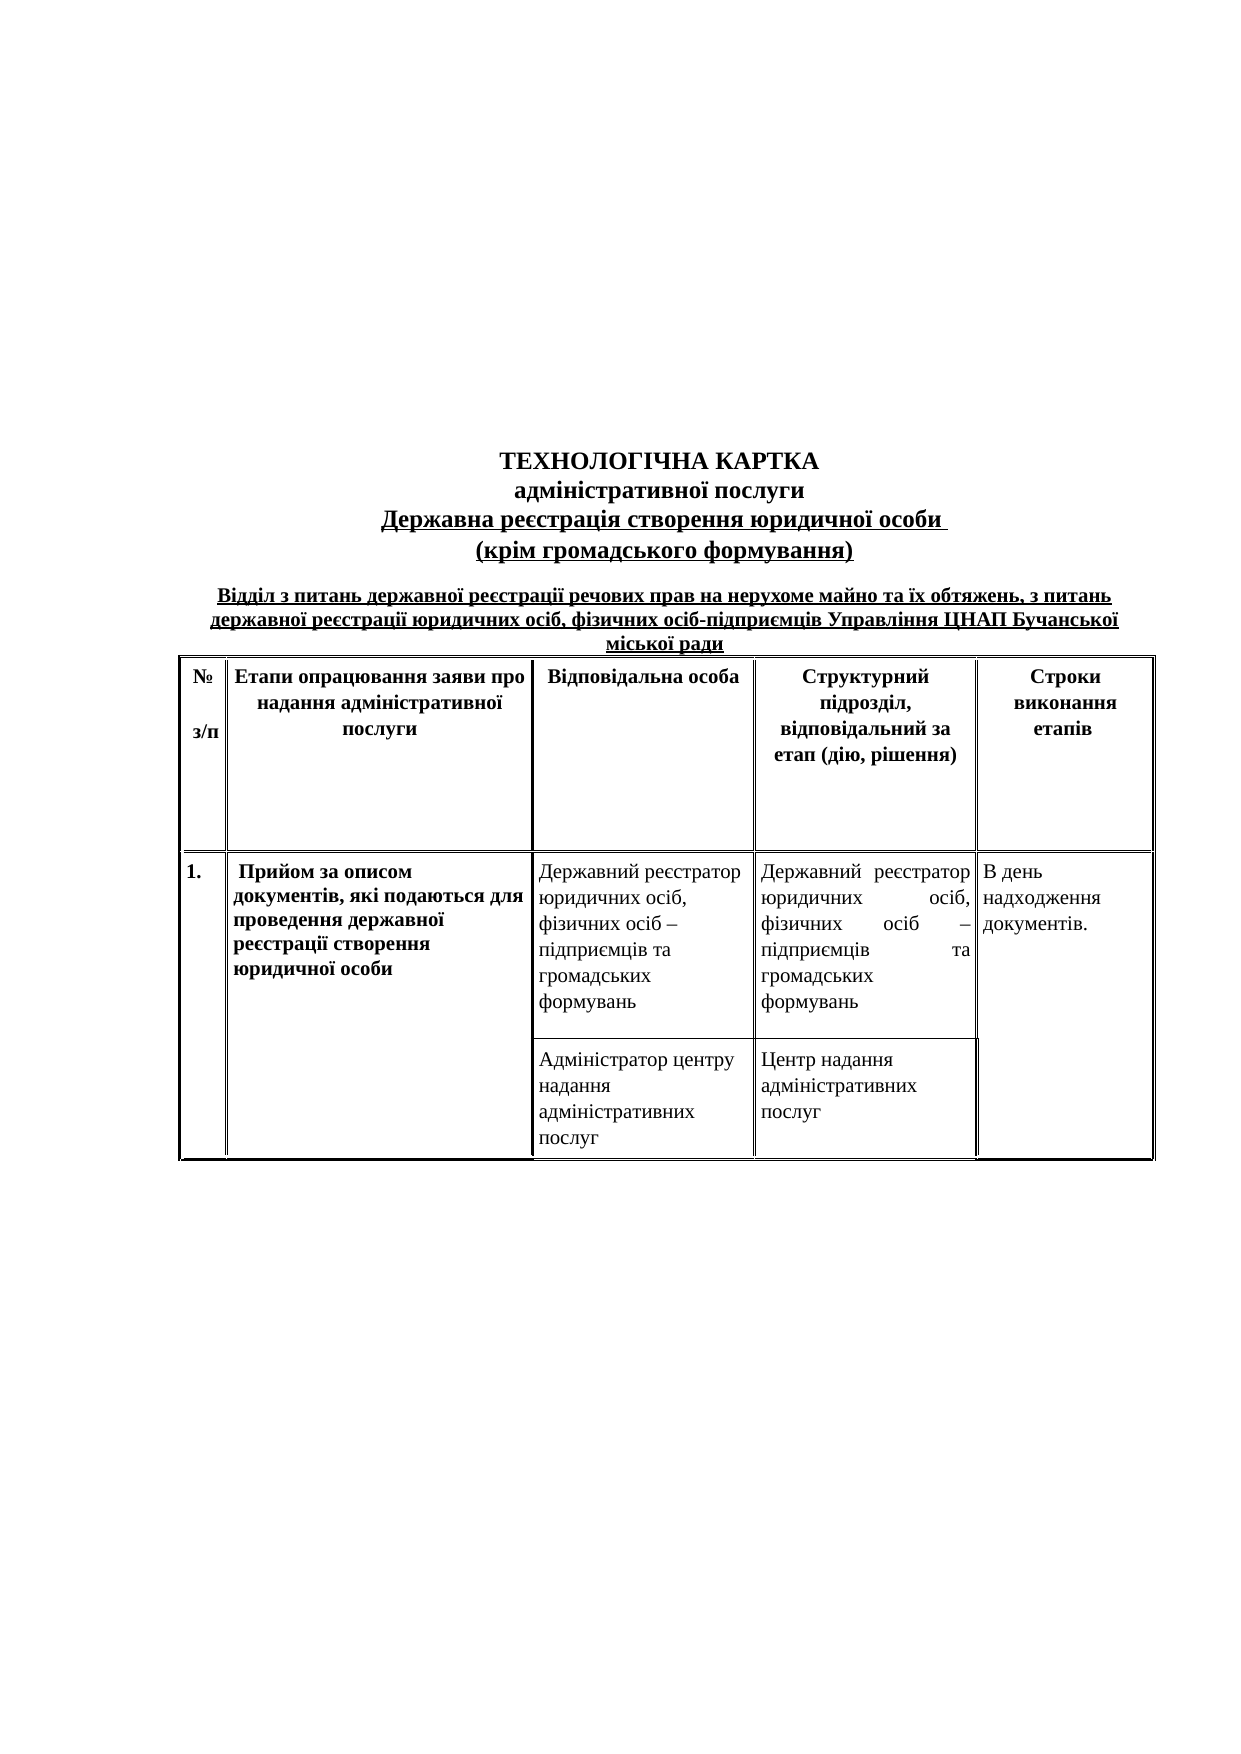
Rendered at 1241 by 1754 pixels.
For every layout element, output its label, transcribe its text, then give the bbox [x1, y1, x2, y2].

table_cell Адміністратор центру надання адміністративних послуг [532, 1039, 754, 1158]
table_cell В день надходження документів. [977, 850, 1154, 1158]
table_header Етапи опрацювання заяви про надання адміністративної послуги [227, 658, 532, 850]
table_cell 1. [180, 850, 227, 1158]
table_cell Прийом за описом документів, які подаються для проведення державної реєстрації створення юридичної особи [227, 853, 532, 1158]
table_cell Державний реєстратор юридичних осіб, фізичних осіб – підприємців та громадських формувань [534, 853, 753, 1038]
text Державна реєстрація створення юридичної особи (крім громадського формування) [177, 504, 1152, 563]
table_header Відповідальна особа [532, 658, 754, 850]
table_header Строки виконання етапів [977, 658, 1152, 850]
table_cell Центр надання адміністративних послуг [755, 1039, 977, 1158]
table_cell Державний реєстратор юридичних осіб, фізичних осіб – підприємців та громадських формувань [756, 853, 975, 1038]
table_header № з/п [181, 658, 227, 850]
text Відділ з питань державної реєстрації речових прав на нерухоме майно та їх обтяжень, з питань державної реєстрації юридичних осіб, фізичних осіб-підприємців Управління ЦНАП Бучанської міської ради [177, 582, 1152, 655]
text адміністративної послуги [354, 475, 964, 504]
text ТЕХНОЛОГІЧНА КАРТКА [354, 446, 964, 475]
table_header Структурний підрозділ, відповідальний за етап (дію, рішення) [755, 658, 977, 850]
